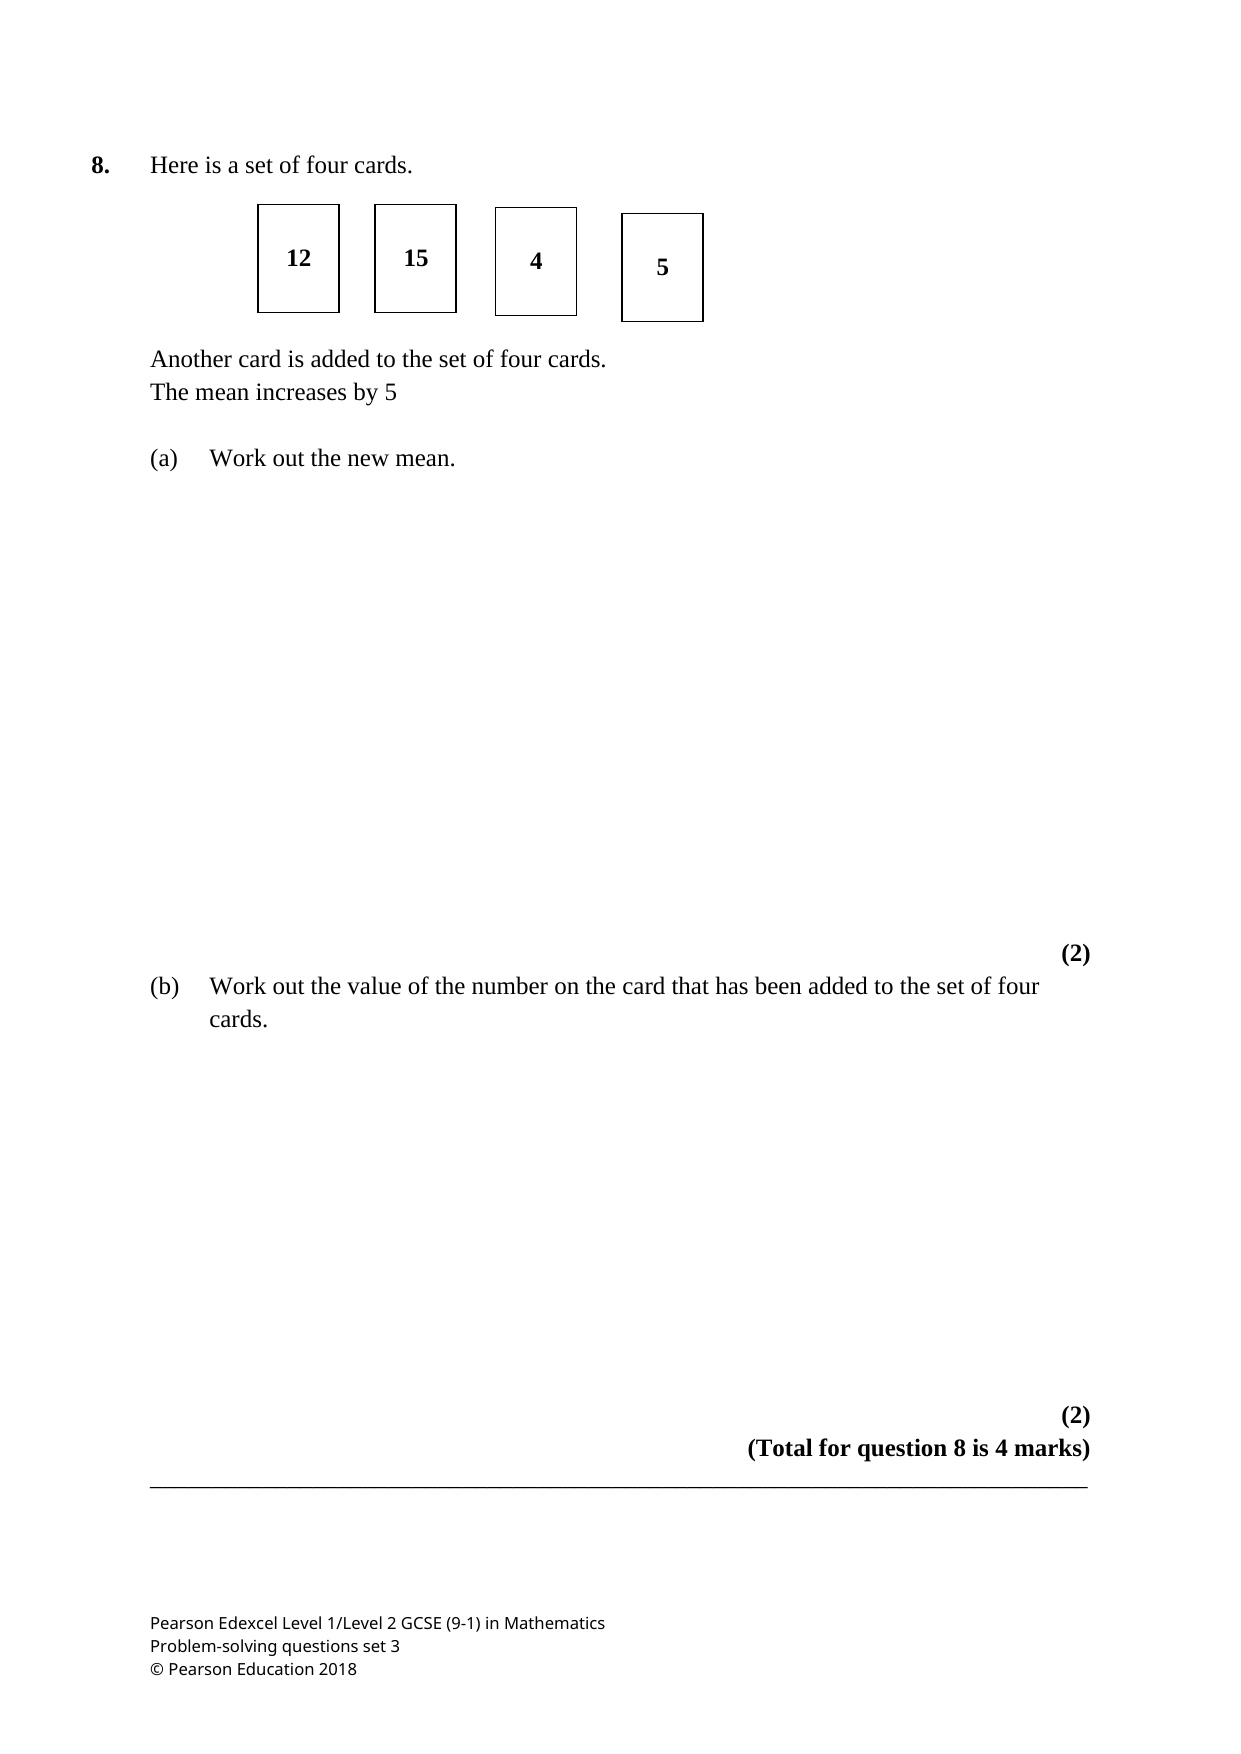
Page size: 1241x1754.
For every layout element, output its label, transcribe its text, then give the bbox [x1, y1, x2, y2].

text (b) Work out the value of the number on the card that has been added to the set of four cards. [150, 971, 1090, 1033]
text (Total for question 8 is 4 marks) [150, 1433, 1090, 1462]
text Another card is added to the set of four cards. [150, 344, 1090, 373]
text (2) [150, 1401, 1090, 1429]
text ___________________________________________________________________________ [150, 1462, 1090, 1491]
text The mean increases by 5 [150, 377, 1090, 406]
text (2) [150, 938, 1090, 967]
text (a) Work out the new mean. [150, 443, 1090, 472]
text 8. Here is a set of four cards. [91, 150, 1090, 179]
